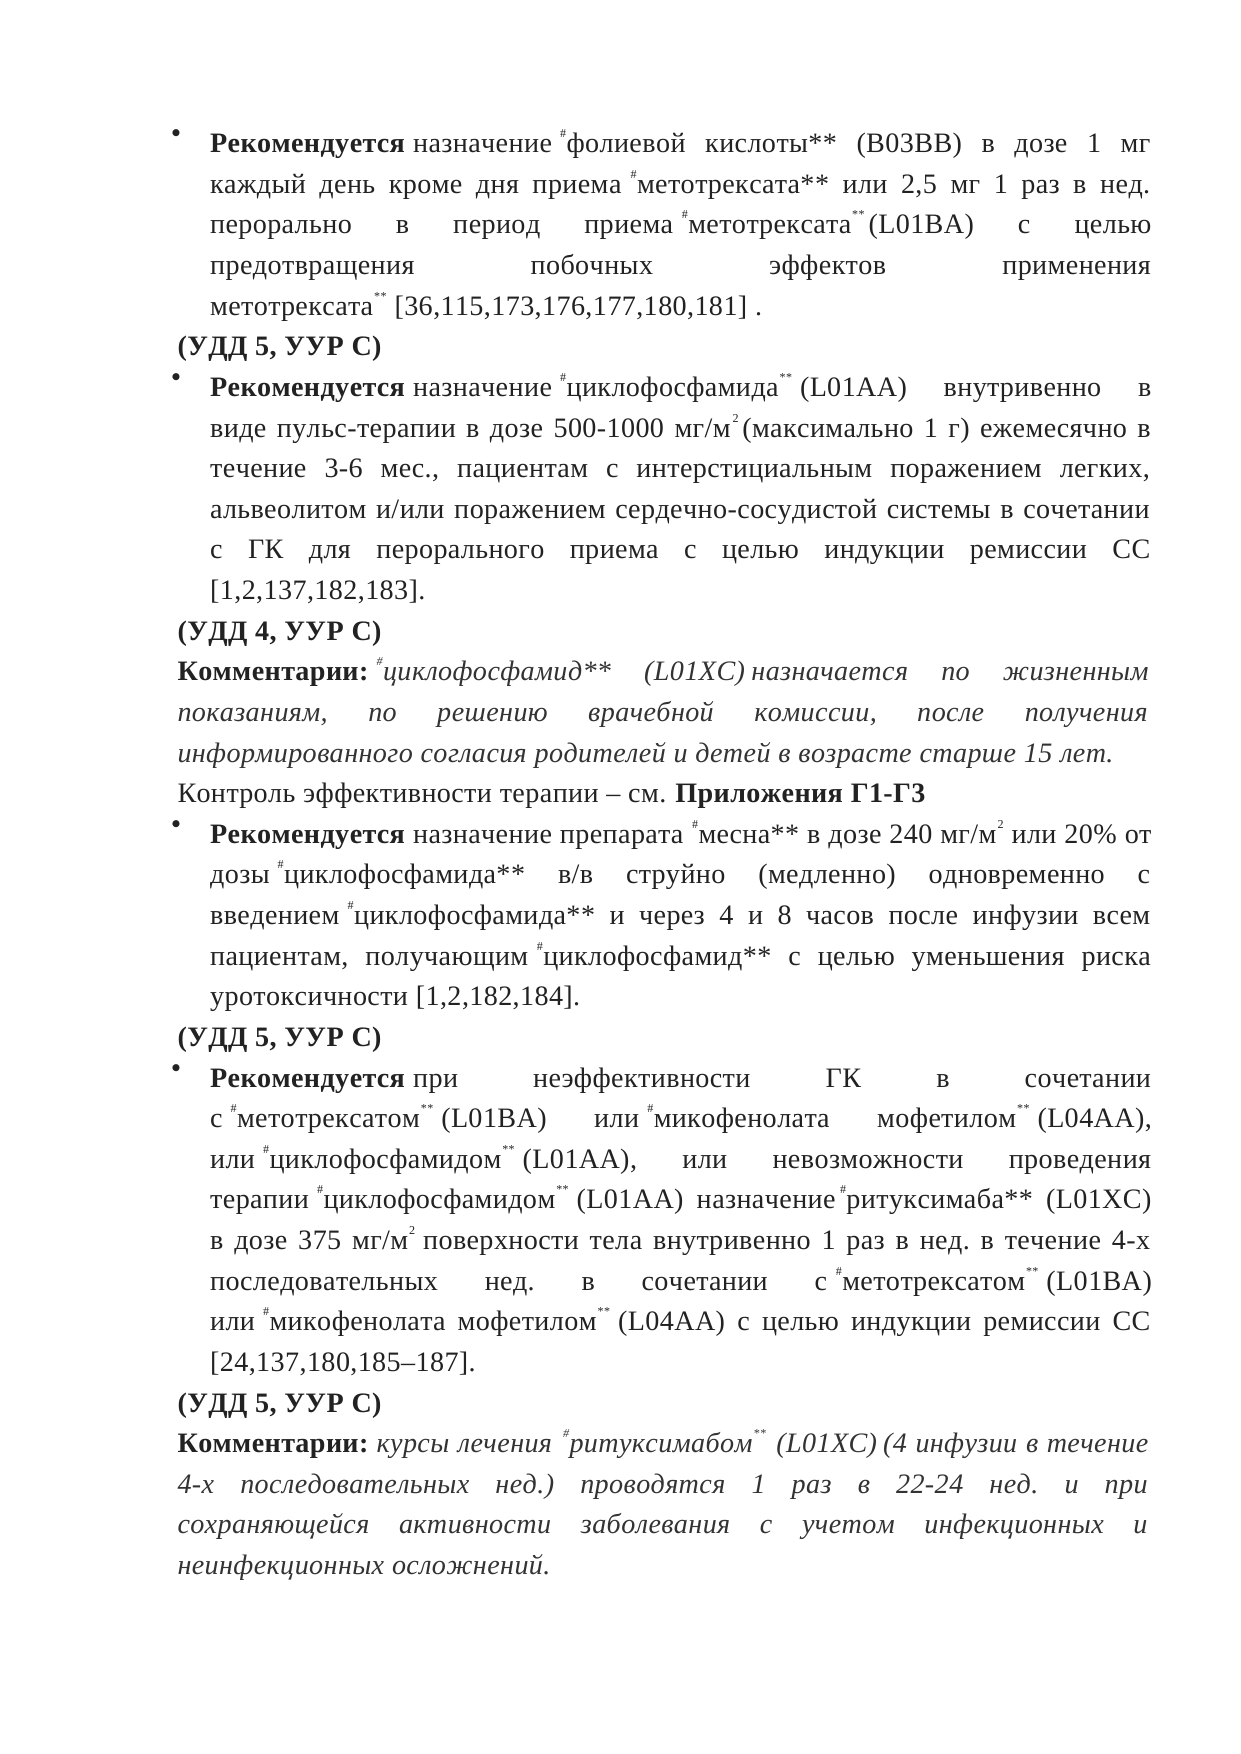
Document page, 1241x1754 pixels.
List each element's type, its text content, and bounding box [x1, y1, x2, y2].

text Контроль эффективности терапии – см. Приложения Г1-Г3 [177, 768, 1152, 809]
list Рекомендуется при неэффективности ГК в сочетании с #метотрексатом** (L01BA) или #микофенолата мофетилом** (L04АA), или #циклофосфамидом** (L01АА), или невозможности проведения терапии #циклофосфамидом** (L01АА) назначение #ритуксимаба** (L01XC) в дозе 375 мг/м2 поверхности тела внутривенно 1 раз в нед. в течение 4-х последовательных нед. в сочетании с #метотрексатом** (L01BA) или #микофенолата мофетилом** (L04АA) с целью индукции ремиссии СС [24,137,180,185–187]. [172, 1052, 1152, 1377]
list Рекомендуется назначение #фолиевой кислоты** (B03BB) в дозе 1 мг каждый день кроме дня приема #метотрексата** или 2,5 мг 1 раз в нед. перорально в период приема #метотрексата** (L01BA) с целью предотвращения побочных эффектов применения метотрексата** [36,115,173,176,177,180,181] . [172, 118, 1152, 321]
text (УДД 5, УУР С) [177, 1377, 1152, 1418]
list Рекомендуется назначение #циклофосфамида** (L01АА) внутривенно в виде пульс-терапии в дозе 500-1000 мг/м2 (максимально 1 г) ежемесячно в течение 3-6 мес., пациентам с интерстициальным поражением легких, альвеолитом и/или поражением сердечно-сосудистой системы в сочетании с ГК для перорального приема с целью индукции ремиссии СС [1,2,137,182,183]. [172, 362, 1152, 606]
text Комментарии: #циклофосфамид** (L01XC) назначается по жизненным показаниям, по решению врачебной комиссии, после получения информированного согласия родителей и детей в возрасте старше 15 лет. [177, 646, 1152, 768]
text (УДД 5, УУР С) [177, 321, 1152, 362]
text (УДД 5, УУР С) [177, 1012, 1152, 1052]
list Рекомендуется назначение препарата #месна** в дозе 240 мг/м2 или 20% от дозы #циклофосфамида** в/в струйно (медленно) одновременно с введением #циклофосфамида** и через 4 и 8 часов после инфузии всем пациентам, получающим #циклофосфамид** с целью уменьшения риска уротоксичности [1,2,182,184]. [172, 809, 1152, 1012]
text (УДД 4, УУР С) [177, 606, 1152, 646]
text Комментарии: курсы лечения #ритуксимабом** (L01XC) (4 инфузии в течение 4-х последовательных нед.) проводятся 1 раз в 22-24 нед. и при сохраняющейся активности заболевания с учетом инфекционных и неинфекционных осложнений. [177, 1418, 1152, 1581]
